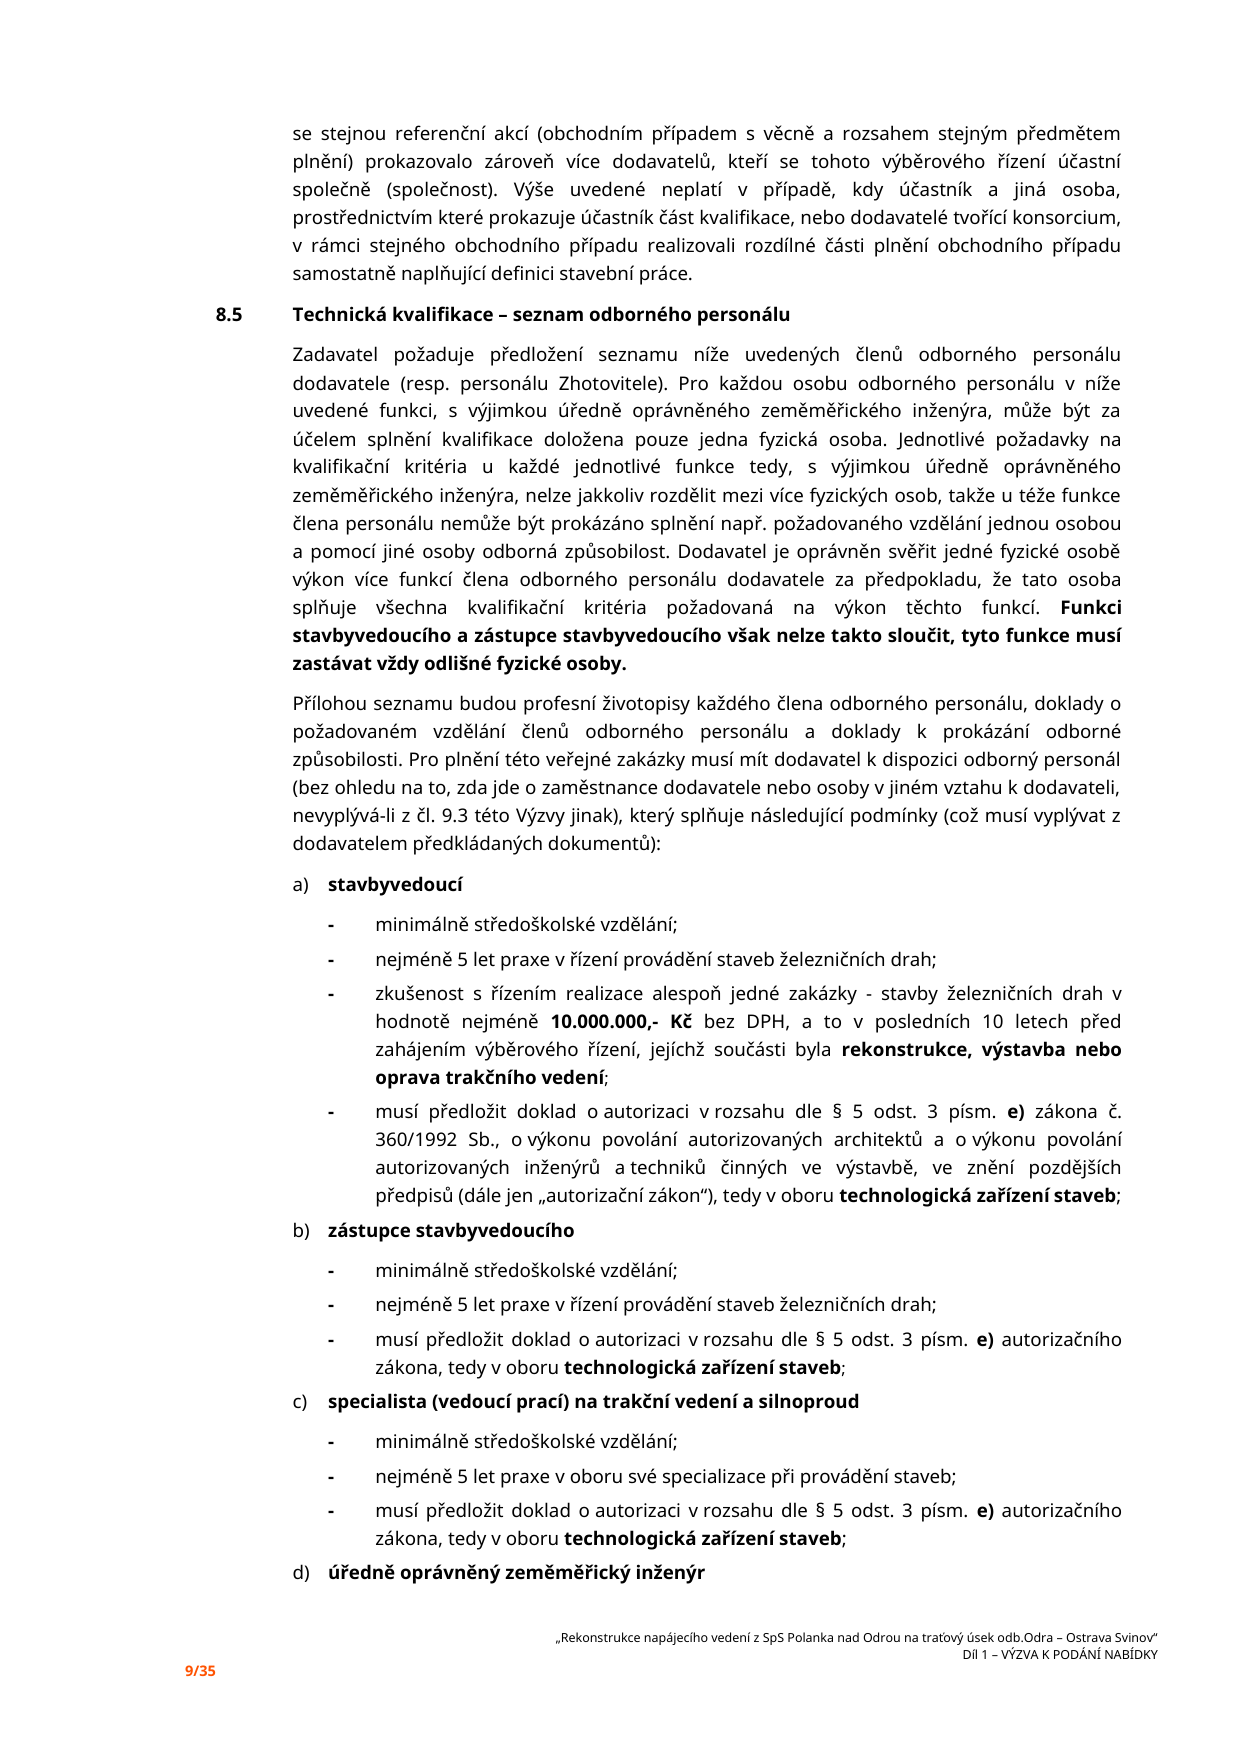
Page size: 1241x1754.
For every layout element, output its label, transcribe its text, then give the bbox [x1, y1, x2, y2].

text minimálně středoškolské vzdělání; [328, 912, 1122, 937]
text Technická kvalifikace – seznam odborného personálu [216, 301, 1122, 327]
text minimálně středoškolské vzdělání; [328, 1429, 1122, 1454]
text zástupce stavbyvedoucího [292, 1217, 1122, 1242]
text nejméně 5 let praxe v oboru své specializace při provádění staveb; [328, 1463, 1122, 1488]
text Přílohou seznamu budou profesní životopisy každého člena odborného personálu, doklady o požadovaném vzdělání členů odborného personálu a doklady k prokázání odborné způsobilosti. Pro plnění této veřejné zakázky musí mít dodavatel k dispozici odborný personál (bez ohledu na to, zda jde o zaměstnance dodavatele nebo osoby v jiném vztahu k dodavateli, nevyplývá-li z čl. 9.3 této Výzvy jinak), který splňuje následující podmínky (což musí vyplývat z dodavatelem předkládaných dokumentů): [292, 691, 1122, 856]
text specialista (vedoucí prací) na trakční vedení a silnoproud [292, 1388, 1122, 1414]
text úředně oprávněný zeměměřický inženýr [292, 1559, 1122, 1585]
text Zadavatel požaduje předložení seznamu níže uvedených členů odborného personálu dodavatele (resp. personálu Zhotovitele). Pro každou osobu odborného personálu v níže uvedené funkci, s výjimkou úředně oprávněného zeměměřického inženýra, může být za účelem splnění kvalifikace doložena pouze jedna fyzická osoba. Jednotlivé požadavky na kvalifikační kritéria u každé jednotlivé funkce tedy, s výjimkou úředně oprávněného zeměměřického inženýra, nelze jakkoliv rozdělit mezi více fyzických osob, takže u téže funkce člena personálu nemůže být prokázáno splnění např. požadovaného vzdělání jednou osobou a pomocí jiné osoby odborná způsobilost. Dodavatel je oprávněn svěřit jedné fyzické osobě výkon více funkcí člena odborného personálu dodavatele za předpokladu, že tato osoba splňuje všechna kvalifikační kritéria požadovaná na výkon těchto funkcí. Funkci stavbyvedoucího a zástupce stavbyvedoucího však nelze takto sloučit, tyto funkce musí zastávat vždy odlišné fyzické osoby. [292, 342, 1122, 676]
text musí předložit doklad o autorizaci v rozsahu dle § 5 odst. 3 písm. e) zákona č. 360/1992 Sb., o výkonu povolání autorizovaných architektů a o výkonu povolání autorizovaných inženýrů a techniků činných ve výstavbě, ve znění pozdějších předpisů (dále jen „autorizační zákon“), tedy v oboru technologická zařízení staveb; [328, 1098, 1122, 1208]
text musí předložit doklad o autorizaci v rozsahu dle § 5 odst. 3 písm. e) autorizačního zákona, tedy v oboru technologická zařízení staveb; [328, 1326, 1122, 1379]
text nejméně 5 let praxe v řízení provádění staveb železničních drah; [328, 1292, 1122, 1317]
text musí předložit doklad o autorizaci v rozsahu dle § 5 odst. 3 písm. e) autorizačního zákona, tedy v oboru technologická zařízení staveb; [328, 1497, 1122, 1551]
list stavbyvedoucí [292, 871, 1122, 897]
text zkušenost s řízením realizace alespoň jedné zakázky - stavby železničních drah v hodnotě nejméně 10.000.000,- Kč bez DPH, a to v posledních 10 letech před zahájením výběrového řízení, jejíchž součásti byla rekonstrukce, výstavba nebo oprava trakčního vedení; [328, 980, 1122, 1090]
text minimálně středoškolské vzdělání; [328, 1257, 1122, 1283]
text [292, 121, 1122, 286]
text nejméně 5 let praxe v řízení provádění staveb železničních drah; [328, 946, 1122, 971]
